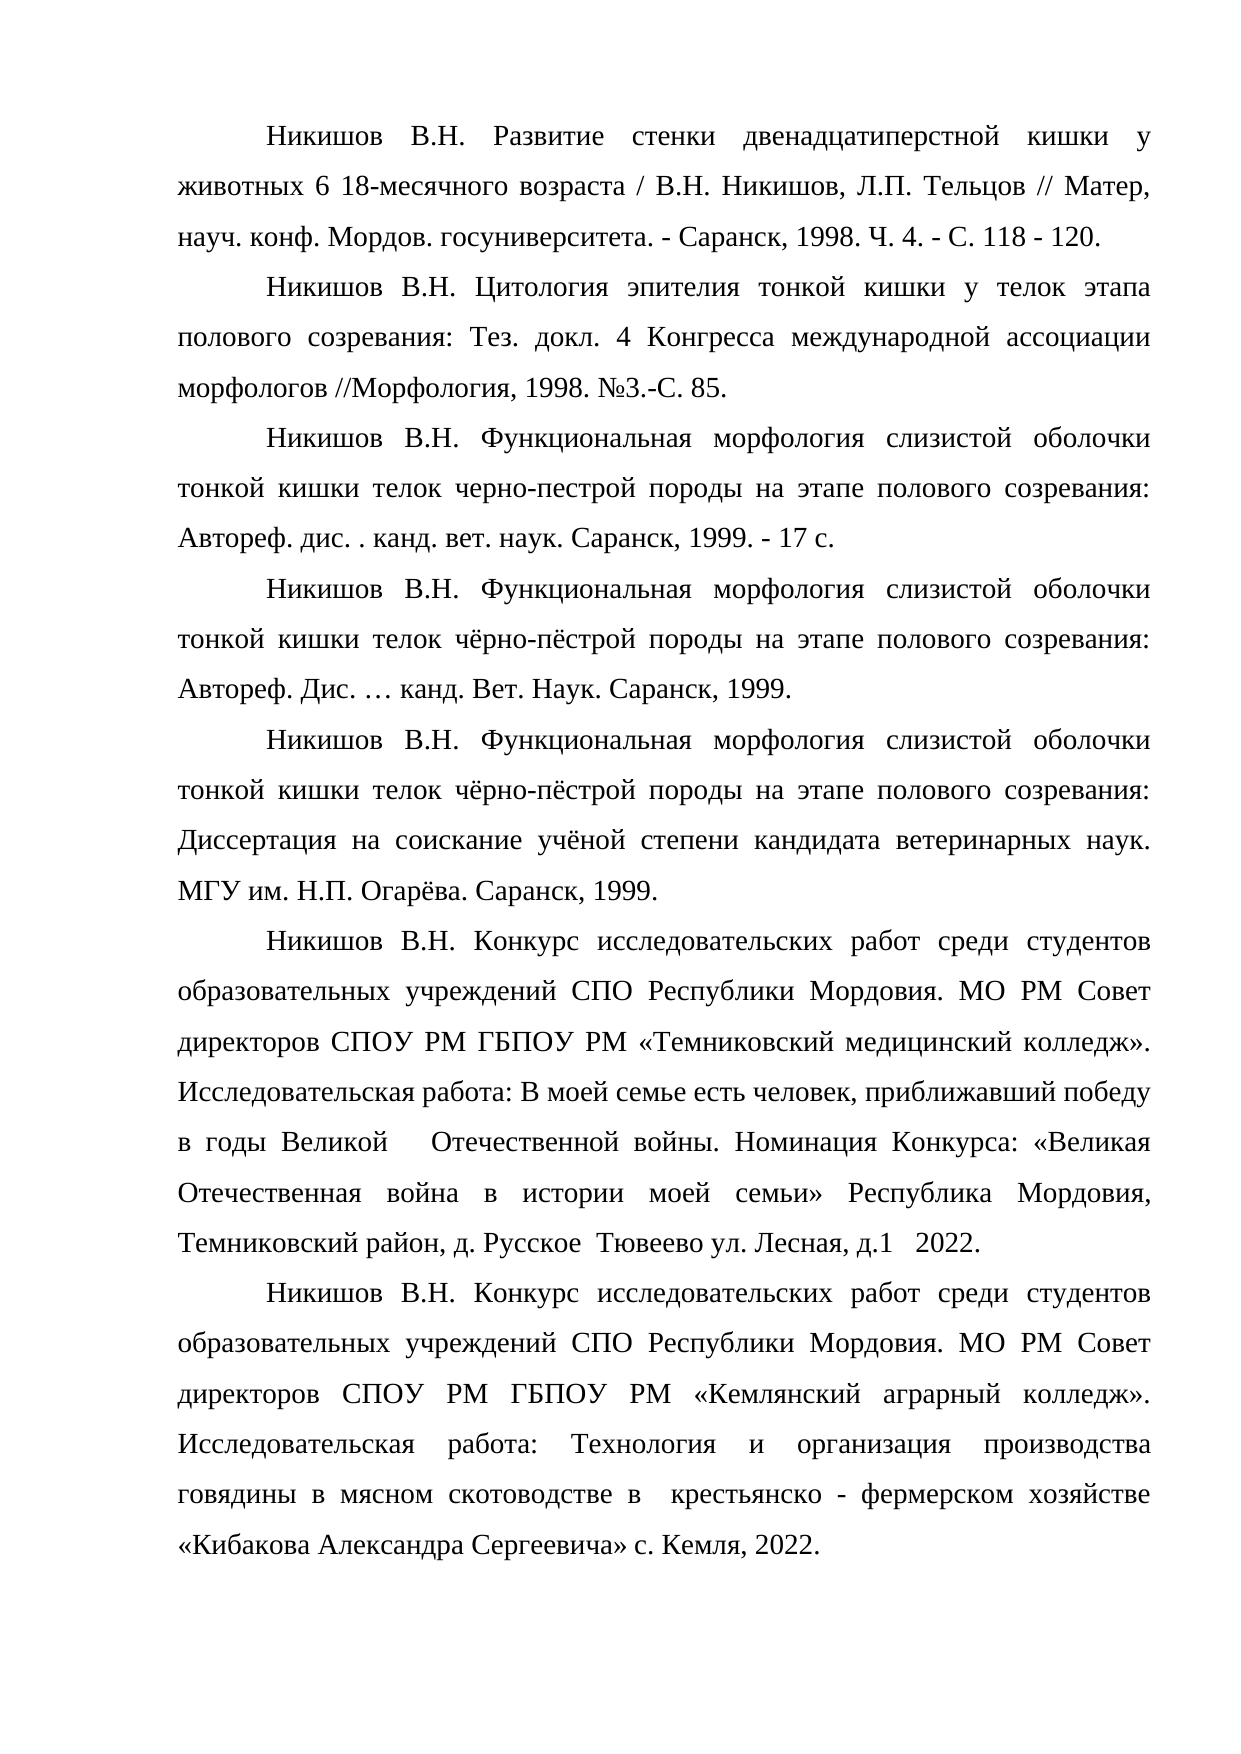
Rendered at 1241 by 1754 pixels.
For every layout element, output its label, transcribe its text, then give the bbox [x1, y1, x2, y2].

text Никишов В.Н. Функциональная морфология слизистой оболочки тонкой кишки телок черно-пестрой породы на этапе полового созревания: Автореф. дис. . канд. вет. наук. Саранск, 1999. - 17 с. [177, 420, 1152, 554]
text Никишов В.Н. Функциональная морфология слизистой оболочки тонкой кишки телок чёрно-пёстрой породы на этапе полового созревания: Диссертация на соискание учёной степени кандидата ветеринарных наук. МГУ им. Н.П. Огарёва. Саранск, 1999. [177, 722, 1152, 906]
text Никишов В.Н. Конкурс исследовательских работ среди студентов образовательных учреждений СПО Республики Мордовия. МО РМ Совет директоров СПОУ РМ ГБПОУ РМ «Темниковский медицинский колледж». Исследовательская работа: В моей семье есть человек, приближавший победу в годы Великой Отечественной войны. Номинация Конкурса: «Великая Отечественная война в истории моей семьи» Республика Мордовия, Темниковский район, д. Русское Тювеево ул. Лесная, д.1 2022. [177, 923, 1152, 1258]
text Никишов В.Н. Конкурс исследовательских работ среди студентов образовательных учреждений СПО Республики Мордовия. МО РМ Совет директоров СПОУ РМ ГБПОУ РМ «Кемлянский аграрный колледж». Исследовательская работа: Технология и организация производства говядины в мясном скотоводстве в крестьянско - фермерском хозяйстве «Кибакова Александра Сергеевича» с. Кемля, 2022. [177, 1275, 1152, 1560]
text Никишов В.Н. Цитология эпителия тонкой кишки у телок этапа полового созревания: Тез. докл. 4 Конгресса международной ассоциации морфологов //Морфология, 1998. №3.-С. 85. [177, 269, 1152, 403]
text Никишов В.Н. Функциональная морфология слизистой оболочки тонкой кишки телок чёрно-пёстрой породы на этапе полового созревания: Автореф. Дис. … канд. Вет. Наук. Саранск, 1999. [177, 571, 1152, 705]
text Никишов В.Н. Развитие стенки двенадцатиперстной кишки у животных 6 18-месячного возраста / В.Н. Никишов, Л.П. Тельцов // Матер, науч. конф. Мордов. госуниверситета. - Саранск, 1998. Ч. 4. - С. 118 - 120. [177, 118, 1152, 252]
